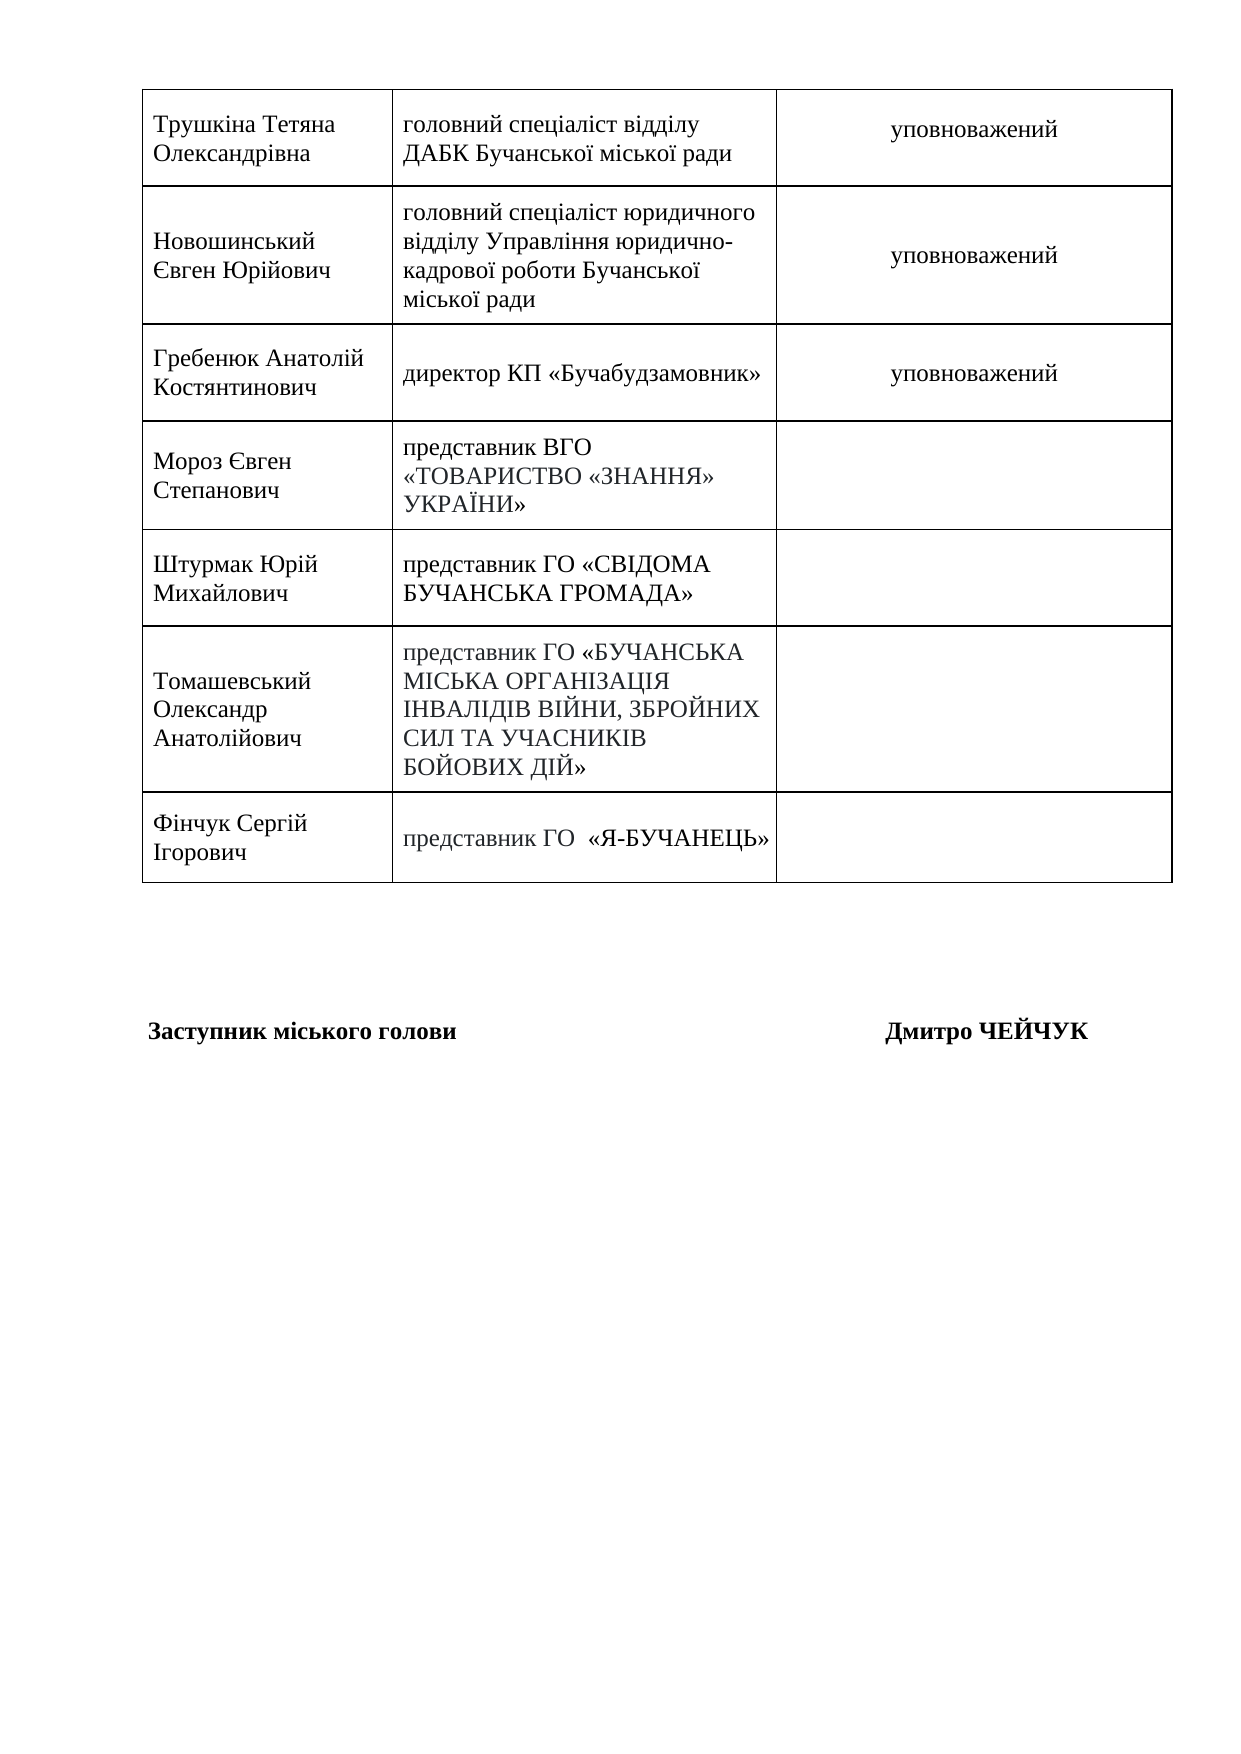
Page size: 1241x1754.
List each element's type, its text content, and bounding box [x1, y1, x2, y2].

table_cell Трушкіна Тетяна Олександрівна [143, 90, 392, 185]
table_cell директор КП «Бучабудзамовник» [393, 325, 776, 420]
table_cell Томашевський Олександр Анатолійович [143, 627, 392, 791]
table_cell уповноважений [777, 325, 1171, 420]
table_cell представник ГО «Я-БУЧАНЕЦЬ» [393, 793, 776, 882]
table_cell уповноважений [777, 90, 1171, 185]
table_cell [777, 530, 1171, 625]
table_cell Штурмак Юрій Михайлович [143, 530, 392, 625]
table_cell представник ГО «БУЧАНСЬКА МІСЬКА ОРГАНІЗАЦІЯ ІНВАЛІДІВ ВІЙНИ, ЗБРОЙНИХ СИЛ ТА УЧАСНИКІВ БОЙОВИХ ДІЙ» [393, 627, 776, 791]
table_cell [777, 422, 1171, 529]
text Заступник міського голови Дмитро ЧЕЙЧУК [148, 1016, 1167, 1044]
table_cell уповноважений [777, 187, 1171, 323]
table_cell представник ГО «СВІДОМА БУЧАНСЬКА ГРОМАДА» [393, 530, 776, 625]
table_cell представник ВГО «ТОВАРИСТВО «ЗНАННЯ» УКРАЇНИ» [393, 422, 776, 529]
table_cell головний спеціаліст юридичного відділу Управління юридично-кадрової роботи Бучанської міської ради [393, 187, 776, 323]
table_cell [777, 627, 1171, 791]
table_cell [777, 793, 1171, 882]
table_cell Новошинський Євген Юрійович [143, 187, 392, 323]
table_cell головний спеціаліст відділу ДАБК Бучанської міської ради [393, 90, 776, 185]
table_cell Гребенюк Анатолій Костянтинович [143, 325, 392, 420]
table_cell Фінчук Сергій Ігорович [143, 793, 392, 882]
table_cell Мороз Євген Степанович [143, 422, 392, 529]
